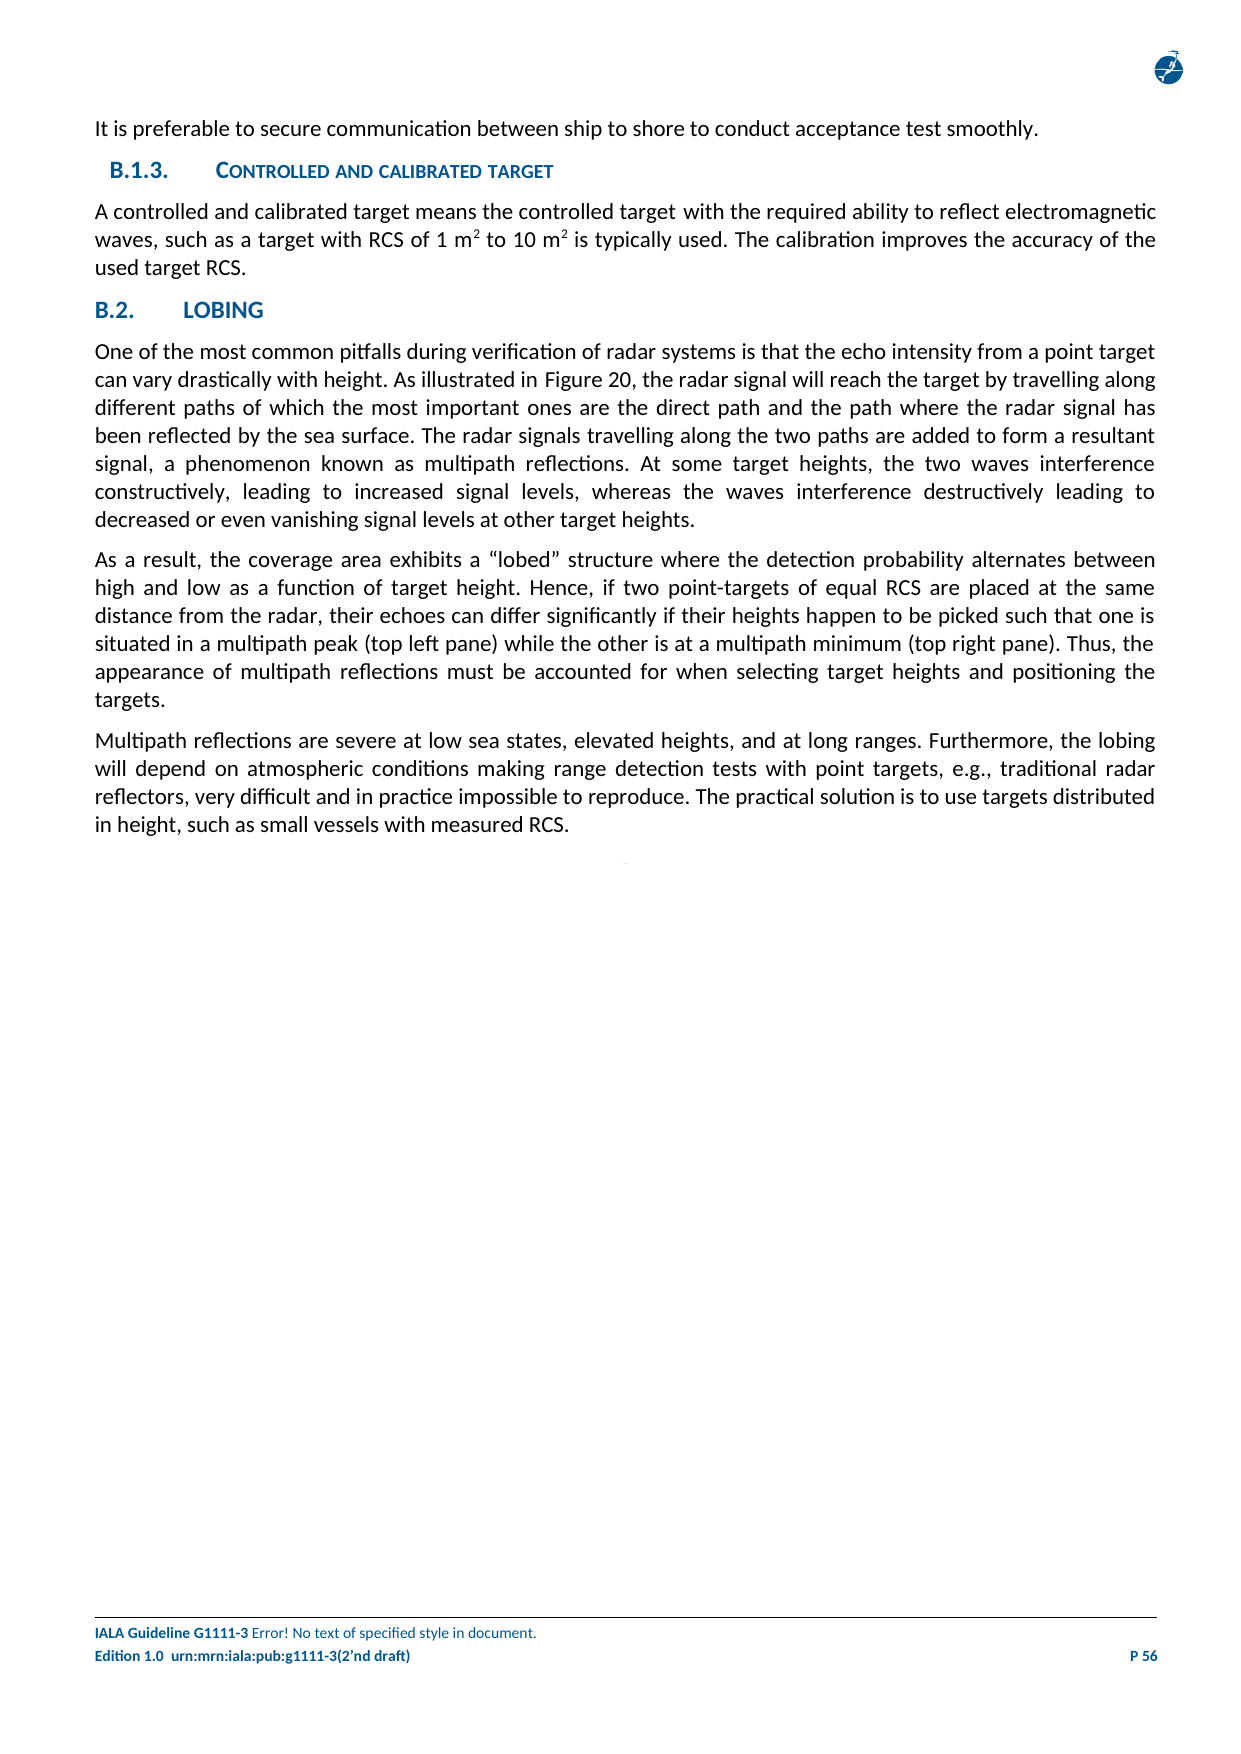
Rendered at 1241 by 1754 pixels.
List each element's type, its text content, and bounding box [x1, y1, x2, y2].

picture [1123, 0, 1241, 119]
text Lobing [94, 294, 1157, 324]
text It is preferable to secure communication between ship to shore to conduct acceptance test smoothly. [94, 114, 1157, 142]
text One of the most common pitfalls during verification of radar systems is that the echo intensity from a point target can vary drastically with height. As illustrated in Figure 20, the radar signal will reach the target by travelling along different paths of which the most important ones are the direct path and the path where the radar signal has been reflected by the sea surface. The radar signals travelling along the two paths are added to form a resultant signal, a phenomenon known as multipath reflections. At some target heights, the two waves interference constructively, leading to increased signal levels, whereas the waves interference destructively leading to decreased or even vanishing signal levels at other target heights. [94, 337, 1157, 533]
text Multipath reflections are severe at low sea states, elevated heights, and at long ranges. Furthermore, the lobing will depend on atmospheric conditions making range detection tests with point targets, e.g., traditional radar reflectors, very difficult and in practice impossible to reproduce. The practical solution is to use targets distributed in height, such as small vessels with measured RCS. [94, 726, 1157, 838]
text As a result, the coverage area exhibits a “lobed” structure where the detection probability alternates between high and low as a function of target height. Hence, if two point-targets of equal RCS are placed at the same distance from the radar, their echoes can differ significantly if their heights happen to be picked such that one is situated in a multipath peak (top left pane) while the other is at a multipath minimum (top right pane). Thus, the appearance of multipath reflections must be accounted for when selecting target heights and positioning the targets. [94, 545, 1157, 713]
text Controlled and calibrated target [109, 154, 1157, 185]
text A controlled and calibrated target means the controlled target with the required ability to reflect electromagnetic waves, such as a target with RCS of 1 m2 to 10 m2 is typically used. The calibration improves the accuracy of the used target RCS. [94, 197, 1157, 281]
